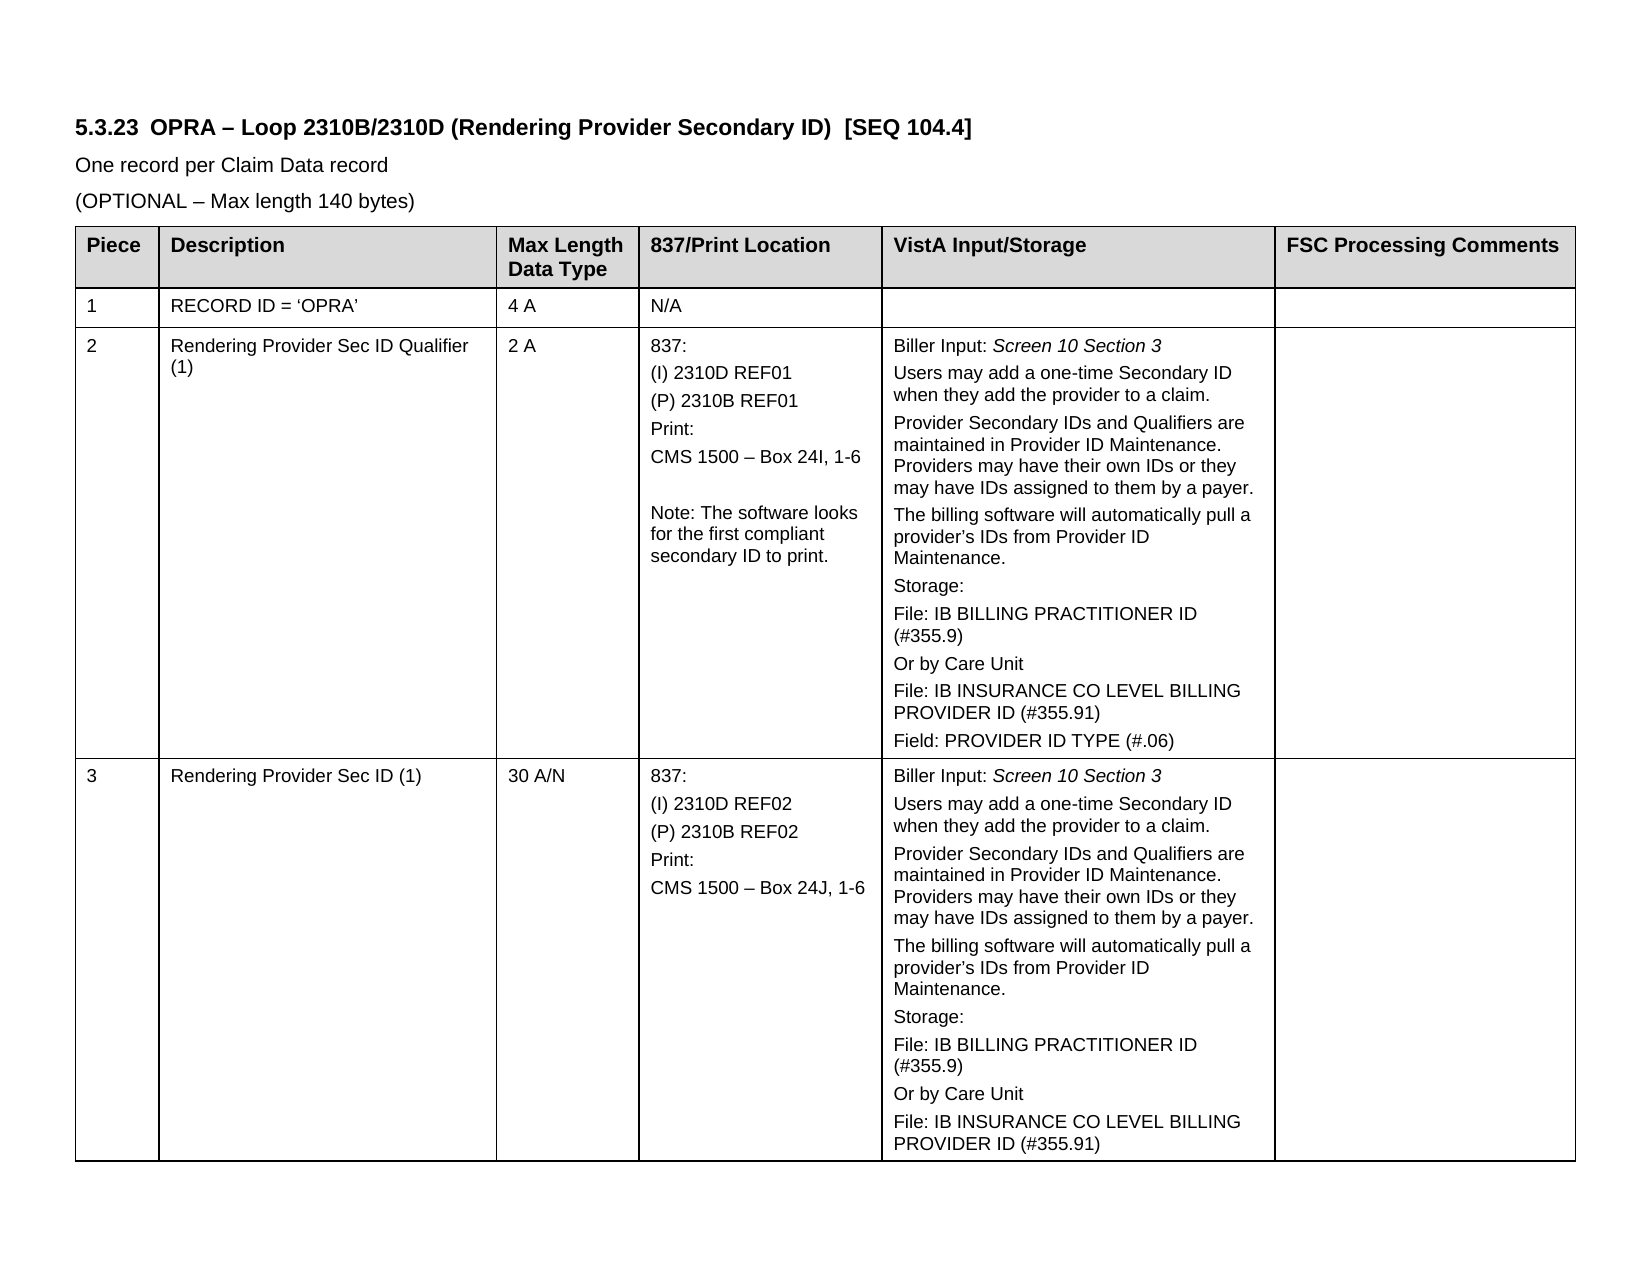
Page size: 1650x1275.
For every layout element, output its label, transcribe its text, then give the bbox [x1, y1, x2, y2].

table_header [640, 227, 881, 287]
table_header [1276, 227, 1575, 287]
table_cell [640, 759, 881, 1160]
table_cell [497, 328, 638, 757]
text (OPTIONAL – Max length 140 bytes) [75, 189, 1575, 213]
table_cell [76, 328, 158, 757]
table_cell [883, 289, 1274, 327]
text One record per Claim Data record [75, 153, 1575, 177]
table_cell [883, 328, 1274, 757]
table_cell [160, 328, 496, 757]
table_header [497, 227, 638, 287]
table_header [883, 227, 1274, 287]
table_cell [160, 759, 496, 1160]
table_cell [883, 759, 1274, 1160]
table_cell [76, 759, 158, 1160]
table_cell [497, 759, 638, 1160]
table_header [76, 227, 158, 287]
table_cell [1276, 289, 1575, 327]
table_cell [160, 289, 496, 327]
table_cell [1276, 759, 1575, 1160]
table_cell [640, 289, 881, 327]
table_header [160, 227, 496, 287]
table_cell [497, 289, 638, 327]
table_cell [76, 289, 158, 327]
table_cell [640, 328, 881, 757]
subtitle OPRA – Loop 2310B/2310D (Rendering Provider Secondary ID) [SEQ 104.4] [75, 114, 1575, 140]
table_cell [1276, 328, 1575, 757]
